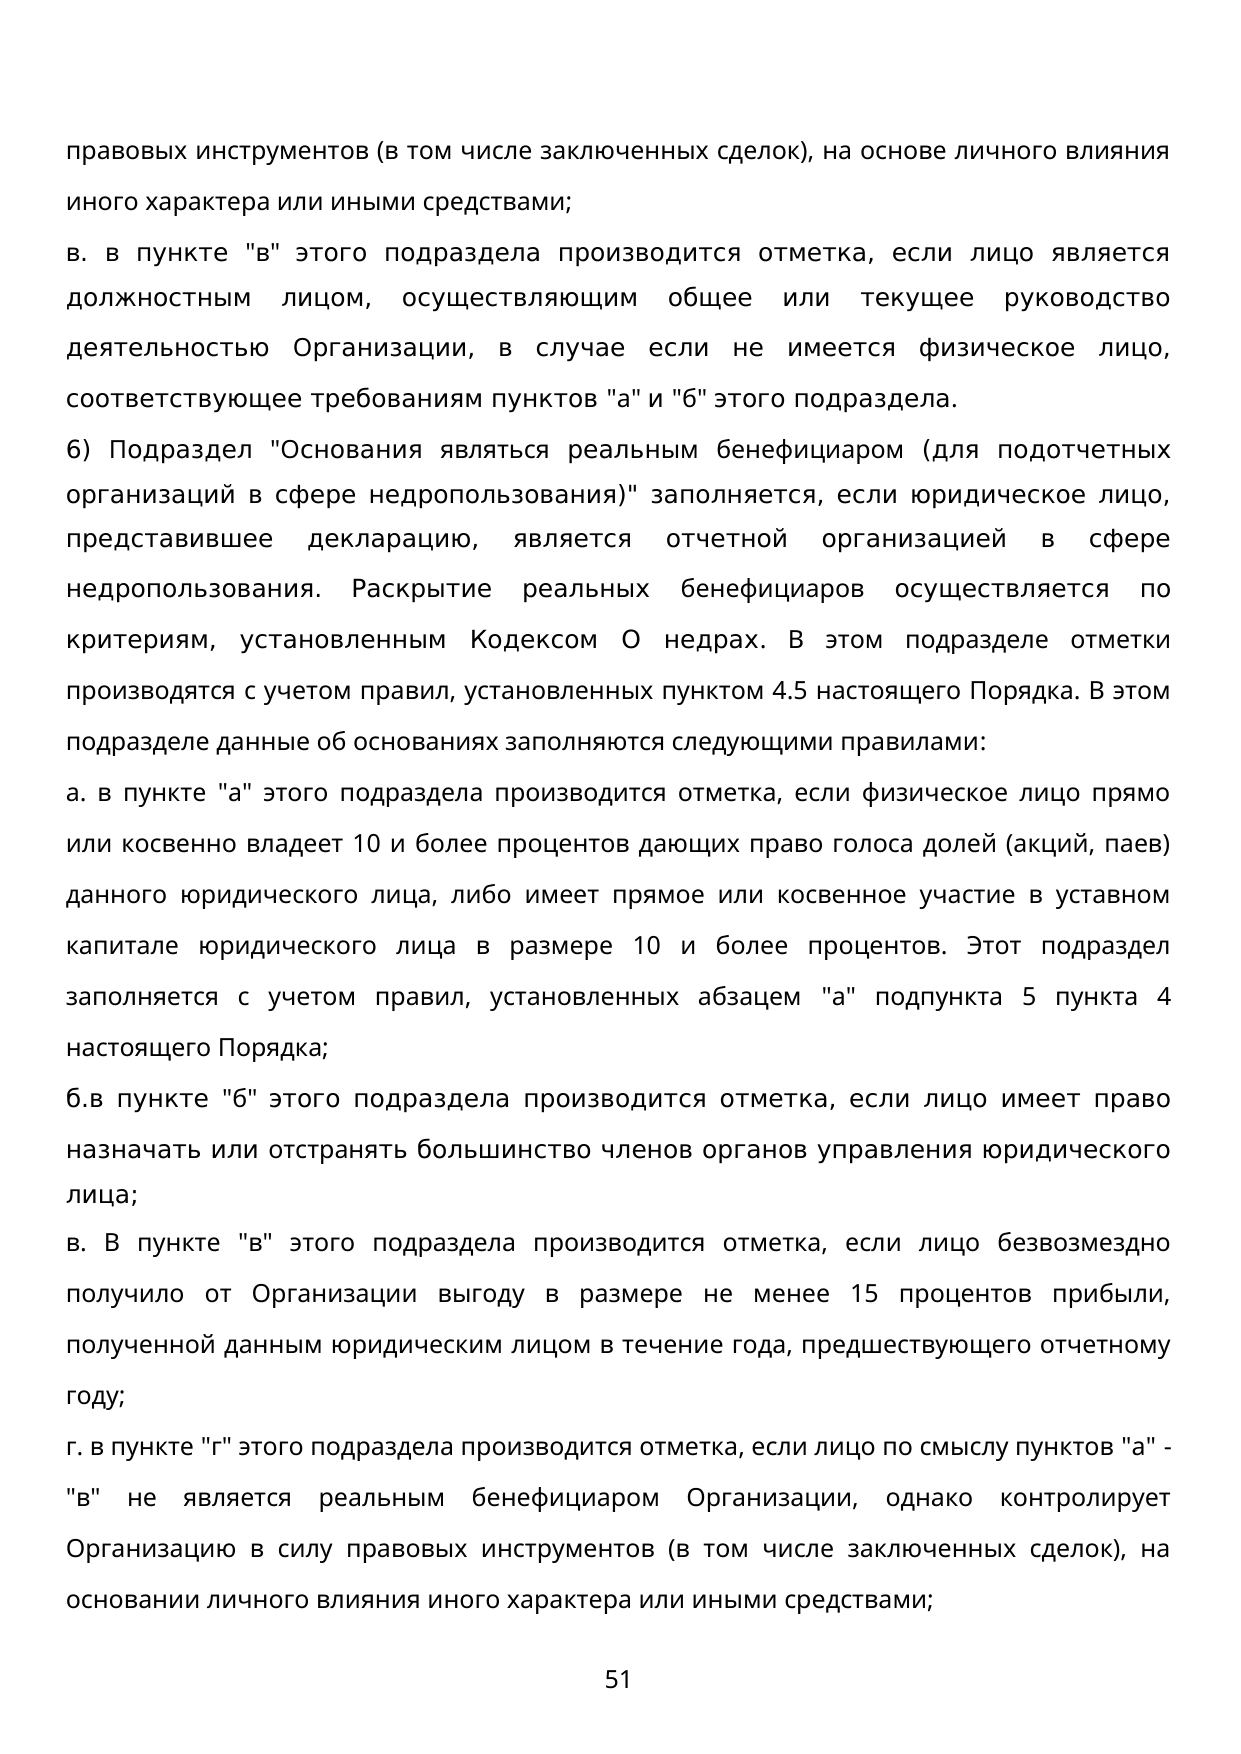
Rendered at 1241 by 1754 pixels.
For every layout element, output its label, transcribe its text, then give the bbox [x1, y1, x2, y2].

text 6) Подраздел "Основания являться реальным бенефициаром (для подотчетных организаций в сфере недропользования)" заполняется, если юридическое лицо, представившее декларацию, является отчетной организацией в сфере недропользования. Раскрытие реальных бенефициаров осуществляется по критериям, установленным Кодексом О недрах. В этом подразделе отметки производятся с учетом правил, установленных пунктом 4.5 настоящего Порядка. В этом подразделе данные об основаниях заполняются следующими правилами: [66, 432, 1172, 758]
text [66, 133, 1172, 218]
text в. в пункте "в" этого подраздела производится отметка, если лицо является должностным лицом, осуществляющим общее или текущее руководство деятельностью Организации, в случае если не имеется физическое лицо, соответствующее требованиям пунктов "а" и "б" этого подраздела. [66, 235, 1172, 415]
text б.в пункте "б" этого подраздела производится отметка, если лицо имеет право назначать или отстранять большинство членов органов управления юридического лица; [66, 1081, 1172, 1210]
text г. в пункте "г" этого подраздела производится отметка, если лицо по смыслу пунктов "а" - "в" не является реальным бенефициаром Организации, однако контролирует Организацию в силу правовых инструментов (в том числе заключенных сделок), на основании личного влияния иного характера или иными средствами; [66, 1428, 1172, 1616]
text в. В пункте "в" этого подраздела производится отметка, если лицо безвозмездно получило от Организации выгоду в размере не менее 15 процентов прибыли, полученной данным юридическим лицом в течение года, предшествующего отчетному году; [66, 1224, 1172, 1411]
text а. в пункте "а" этого подраздела производится отметка, если физическое лицо прямо или косвенно владеет 10 и более процентов дающих право голоса долей (акций, паев) данного юридического лица, либо имеет прямое или косвенное участие в уставном капитале юридического лица в размере 10 и более процентов. Этот подраздел заполняется с учетом правил, установленных абзацем "а" подпункта 5 пункта 4 настоящего Порядка; [66, 774, 1172, 1064]
